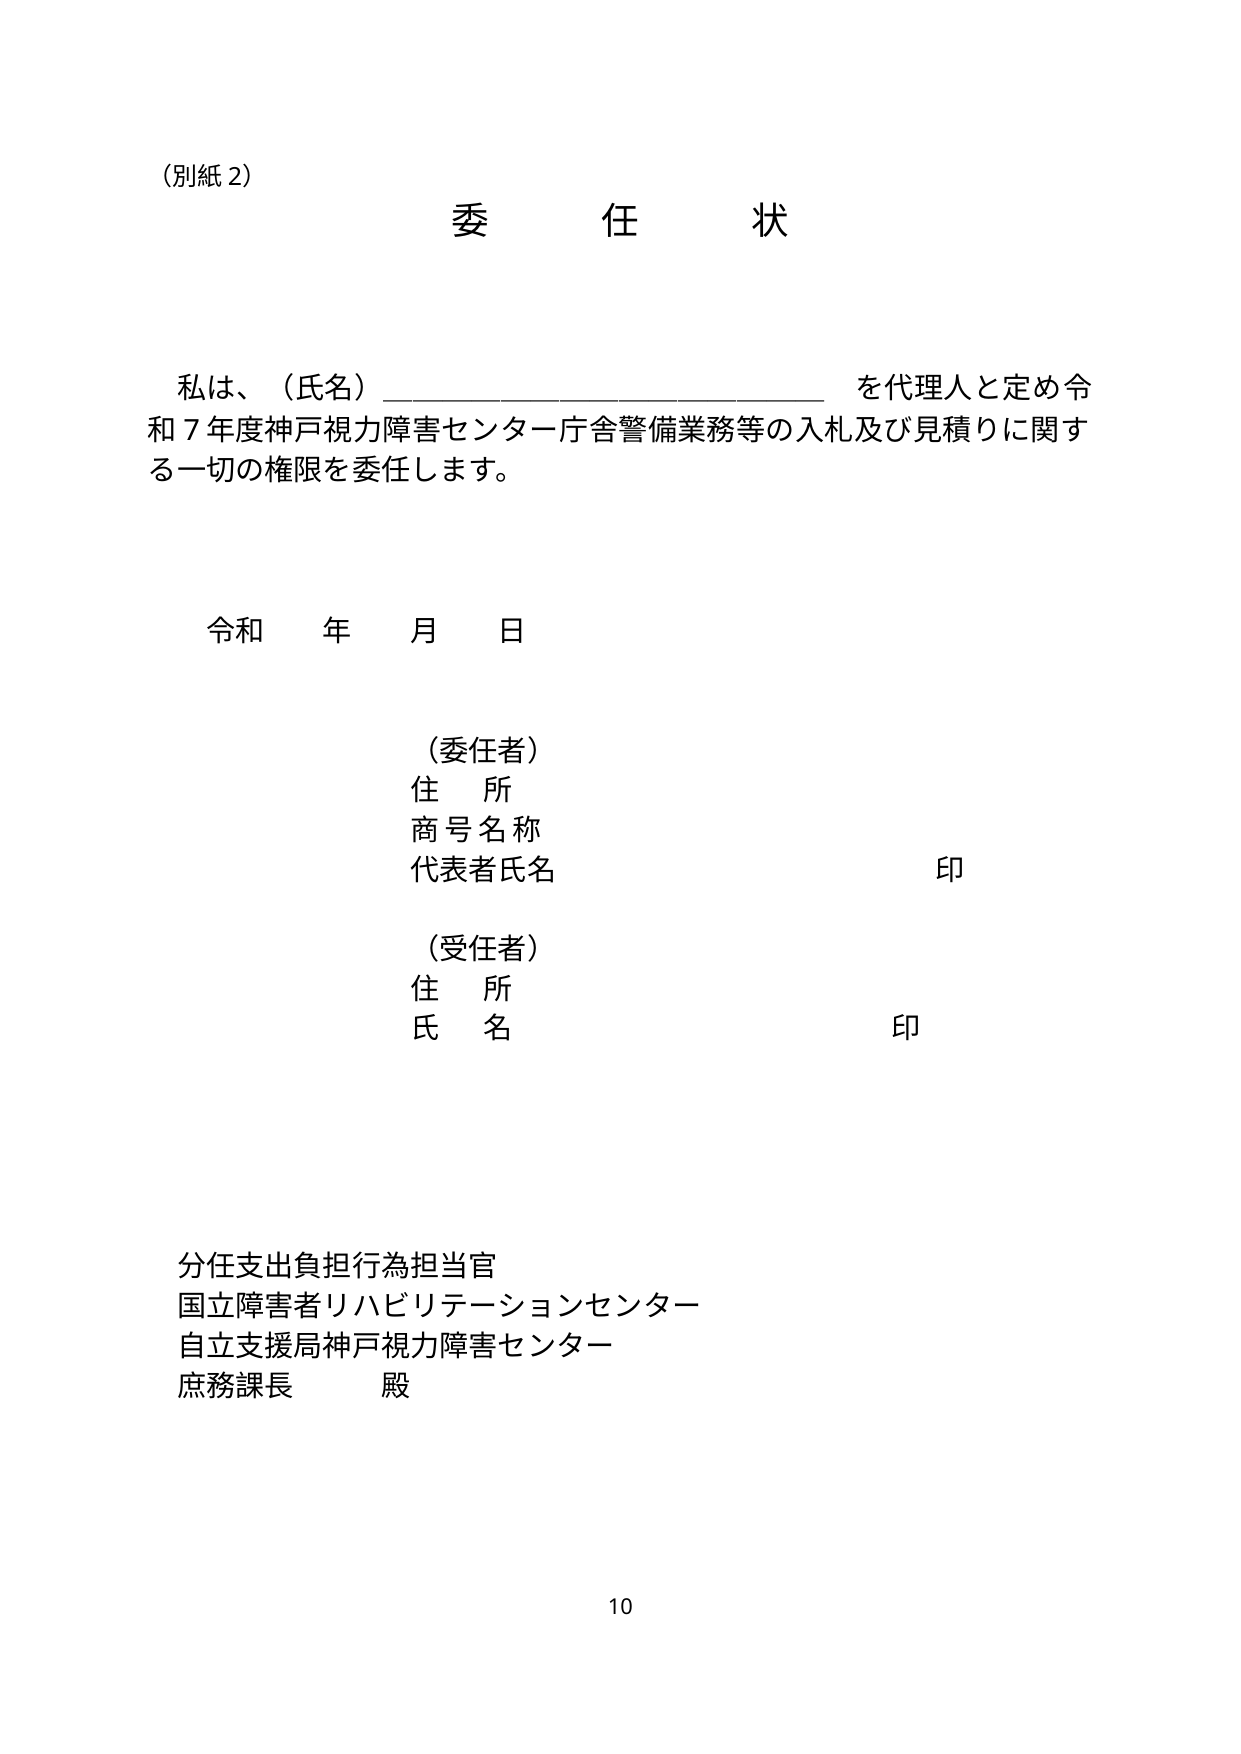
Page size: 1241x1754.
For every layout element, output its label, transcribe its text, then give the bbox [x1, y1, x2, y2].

text 自立支援局神戸視力障害センター [148, 1325, 1092, 1365]
text 委 任 状 [148, 194, 1092, 245]
text 分任支出負担行為担当官 [148, 1246, 1092, 1285]
text 代表者氏名 印 [148, 849, 1092, 888]
text 令和 年 月 日 [148, 608, 1092, 650]
text 国立障害者リハビリテーションセンター [148, 1285, 1092, 1325]
text （委任者） [148, 730, 1092, 769]
text 庶務課長 殿 [148, 1365, 1092, 1404]
text （受任者） [148, 928, 1092, 968]
text 住所 [148, 968, 1092, 1008]
text （別紙2） [148, 157, 1092, 194]
text 氏名 印 [148, 1008, 1092, 1047]
text 住所 [148, 769, 1092, 809]
text 私は、（氏名）＿＿＿＿＿＿＿＿＿＿＿＿＿＿＿ を代理人と定め令和7年度神戸視力障害センター庁舎警備業務等の入札及び見積りに関する一切の権限を委任します。 [148, 364, 1092, 489]
text 商号名称 [148, 809, 1092, 849]
